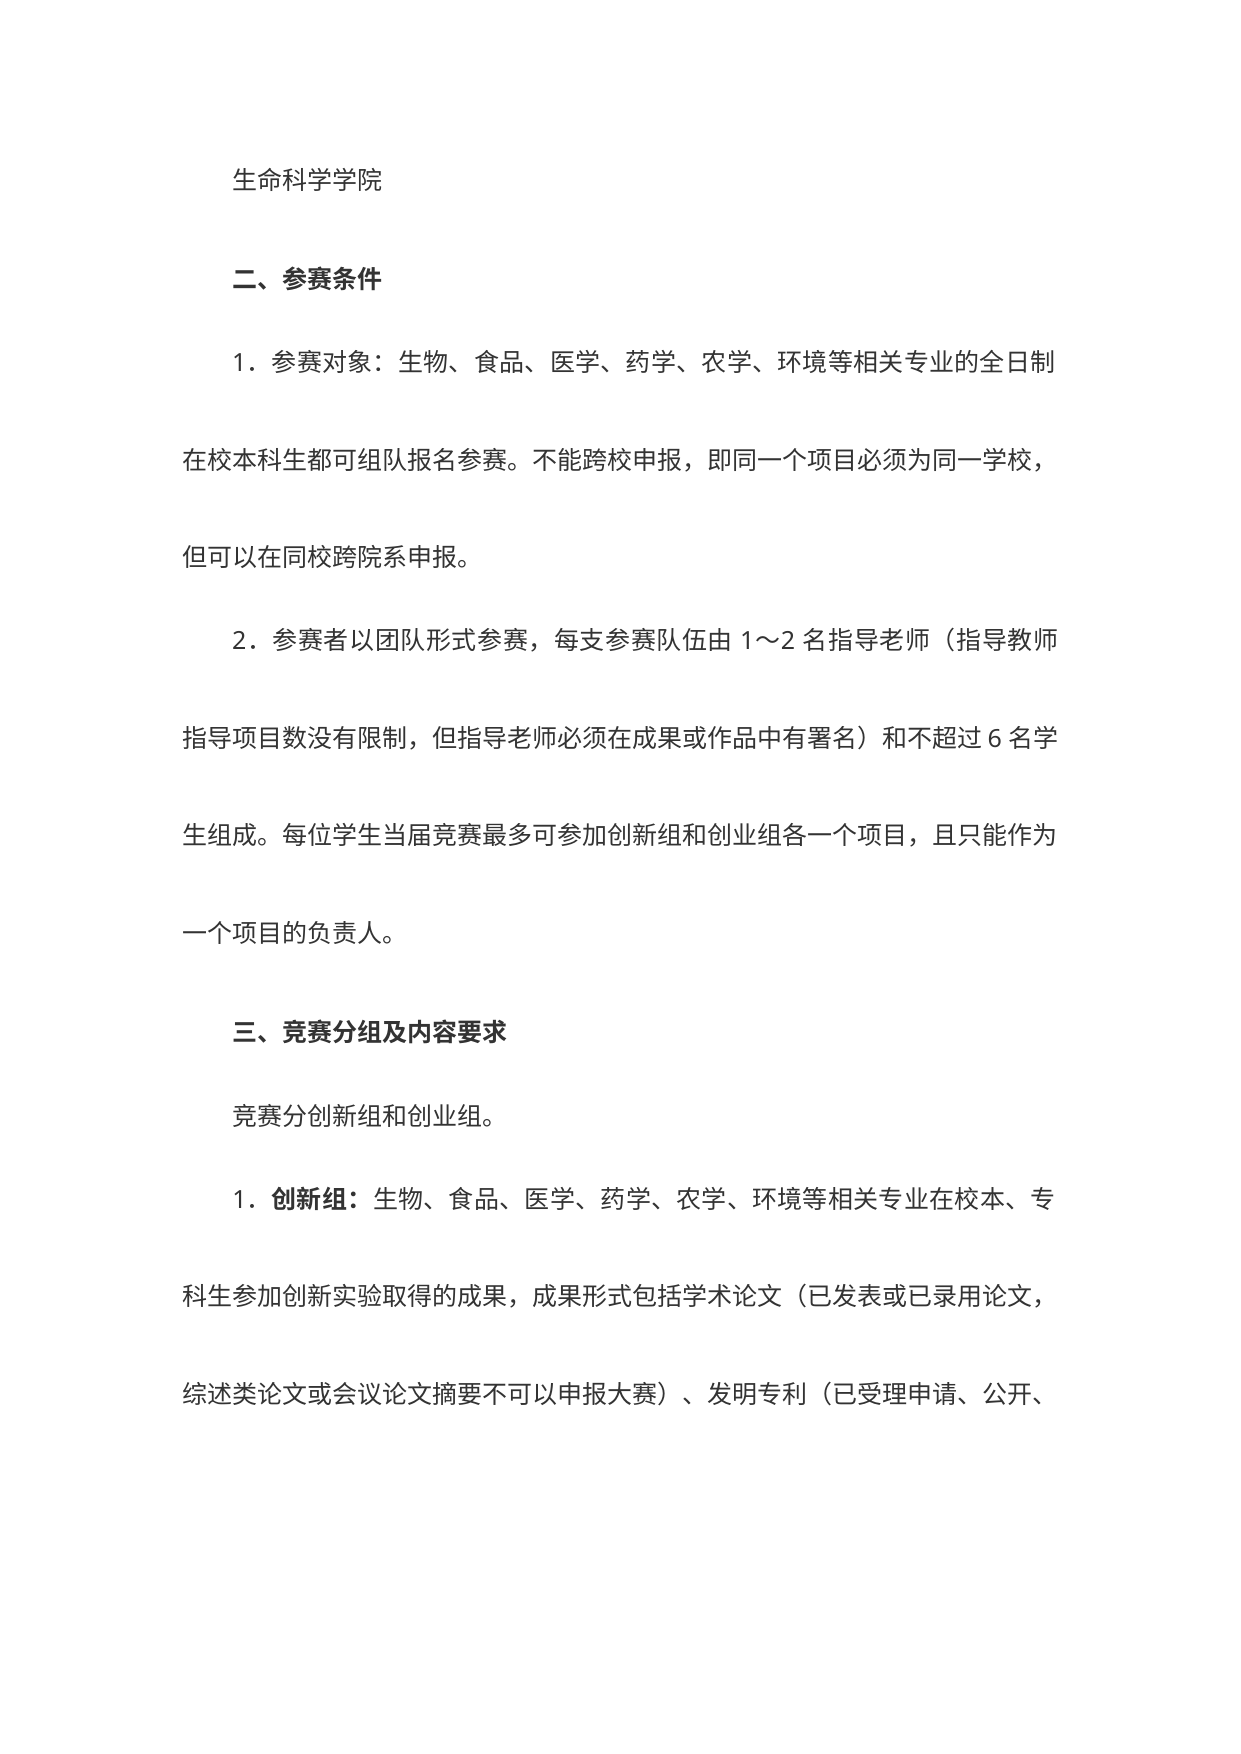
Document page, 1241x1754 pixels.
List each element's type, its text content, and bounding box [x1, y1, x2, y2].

text 竞赛分创新组和创业组。 [182, 1082, 1058, 1147]
text 三、竞赛分组及内容要求 [182, 998, 1058, 1063]
text 2．参赛者以团队形式参赛，每支参赛队伍由 1～2 名指导老师（指导教师指导项目数没有限制，但指导老师必须在成果或作品中有署名）和不超过 6 名学生组成。每位学生当届竞赛最多可参加创新组和创业组各一个项目，且只能作为一个项目的负责人。 [182, 606, 1058, 964]
text 二、参赛条件 [182, 245, 1058, 310]
text 1．参赛对象：生物、食品、医学、药学、农学、环境等相关专业的全日制在校本科生都可组队报名参赛。不能跨校申报，即同一个项目必须为同一学校，但可以在同校跨院系申报。 [182, 328, 1058, 588]
text 生命科学学院 [182, 146, 1058, 211]
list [182, 1165, 1058, 1425]
